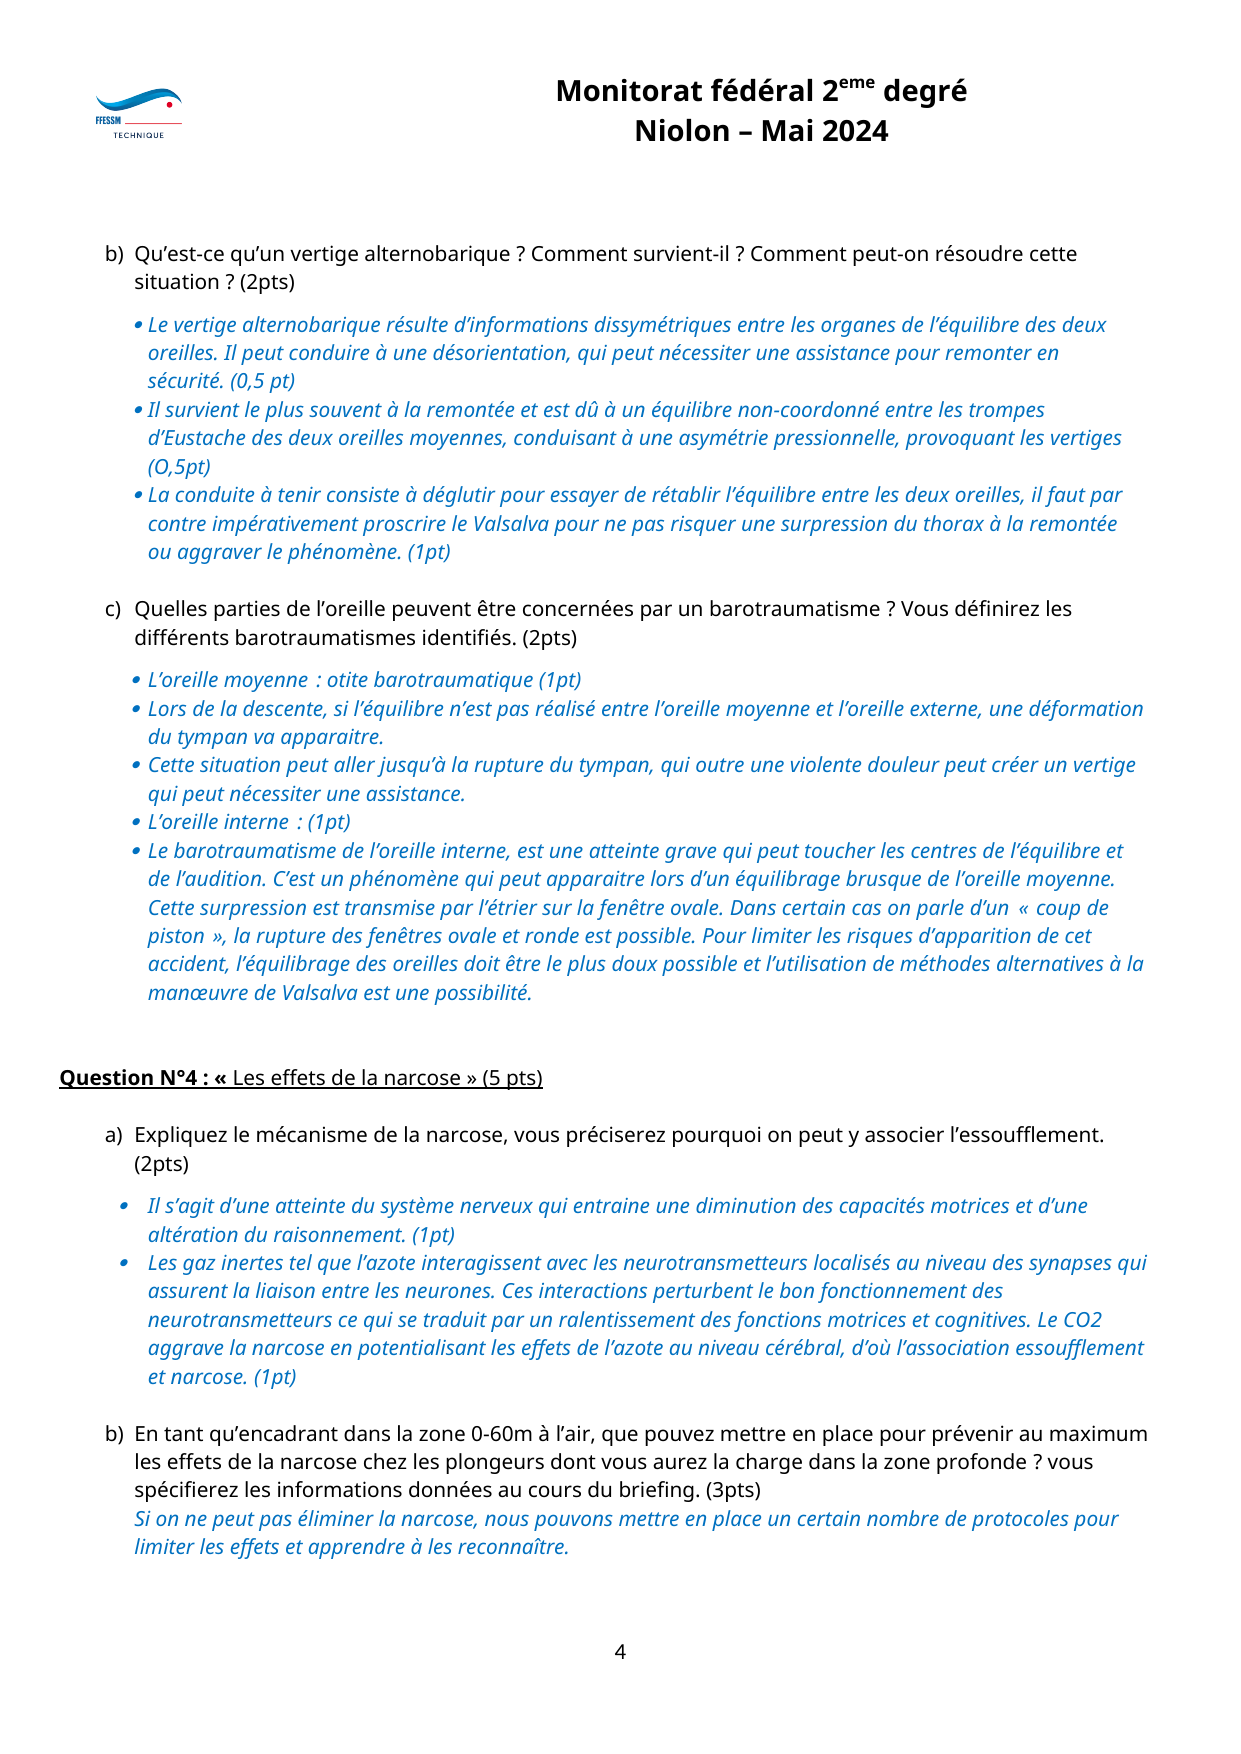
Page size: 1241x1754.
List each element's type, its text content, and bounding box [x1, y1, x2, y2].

list En tant qu’encadrant dans la zone 0-60m à l’air, que pouvez mettre en place pour prévenir au maximum les effets de la narcose chez les plongeurs dont vous aurez la charge dans la zone profonde ? vous spécifierez les informations données au cours du briefing. (3pts) [104, 1419, 1152, 1504]
list Cette situation peut aller jusqu’à la rupture du tympan, qui outre une violente douleur peut créer un vertige qui peut nécessiter une assistance. [131, 751, 1152, 807]
list Qu’est-ce qu’un vertige alternobarique ? Comment survient-il ? Comment peut-on résoudre cette situation ? (2pts) [104, 239, 1152, 296]
text Question N°4 : « Les effets de la narcose » (5 pts) [59, 1063, 1152, 1092]
list Le vertige alternobarique résulte d’informations dissymétriques entre les organes de l’équilibre des deux oreilles. Il peut conduire à une désorientation, qui peut nécessiter une assistance pour remonter en sécurité. (0,5 pt) [133, 310, 1137, 395]
picture [70, 44, 208, 183]
list Le barotraumatisme de l’oreille interne, est une atteinte grave qui peut toucher les centres de l’équilibre et de l’audition. C’est un phénomène qui peut apparaitre lors d’un équilibrage brusque de l’oreille moyenne. Cette surpression est transmise par l’étrier sur la fenêtre ovale. Dans certain cas on parle d’un « coup de piston », la rupture des fenêtres ovale et ronde est possible. Pour limiter les risques d’apparition de cet accident, l’équilibrage des oreilles doit être le plus doux possible et l’utilisation de méthodes alternatives à la manœuvre de Valsalva est une possibilité. [131, 836, 1152, 1006]
list Quelles parties de l’oreille peuvent être concernées par un barotraumatisme ? Vous définirez les différents barotraumatismes identifiés. (2pts) [104, 594, 1152, 651]
list Lors de la descente, si l’équilibre n’est pas réalisé entre l’oreille moyenne et l’oreille externe, une déformation du tympan va apparaitre. [131, 694, 1152, 751]
list Les gaz inertes tel que l’azote interagissent avec les neurotransmetteurs localisés au niveau des synapses qui assurent la liaison entre les neurones. Ces interactions perturbent le bon fonctionnement des neurotransmetteurs ce qui se traduit par un ralentissement des fonctions motrices et cognitives. Le CO2 aggrave la narcose en potentialisant les effets de l’azote au niveau cérébral, d’où l’association essoufflement et narcose. (1pt) [118, 1248, 1152, 1390]
list L’oreille interne : (1pt) [131, 807, 1152, 836]
text Si on ne peut pas éliminer la narcose, nous pouvons mettre en place un certain nombre de protocoles pour limiter les effets et apprendre à les reconnaître. [134, 1504, 1152, 1561]
list L’oreille moyenne : otite barotraumatique (1pt) [131, 665, 1152, 694]
list La conduite à tenir consiste à déglutir pour essayer de rétablir l’équilibre entre les deux oreilles, il faut par contre impérativement proscrire le Valsalva pour ne pas risquer une surpression du thorax à la remontée ou aggraver le phénomène. (1pt) [133, 480, 1137, 566]
list Expliquez le mécanisme de la narcose, vous préciserez pourquoi on peut y associer l’essoufflement. (2pts) [104, 1120, 1152, 1177]
list Il s’agit d’une atteinte du système nerveux qui entraine une diminution des capacités motrices et d’une altération du raisonnement. (1pt) [118, 1191, 1152, 1248]
list Il survient le plus souvent à la remontée et est dû à un équilibre non-coordonné entre les trompes d’Eustache des deux oreilles moyennes, conduisant à une asymétrie pressionnelle, provoquant les vertiges (O,5pt) [133, 395, 1137, 480]
